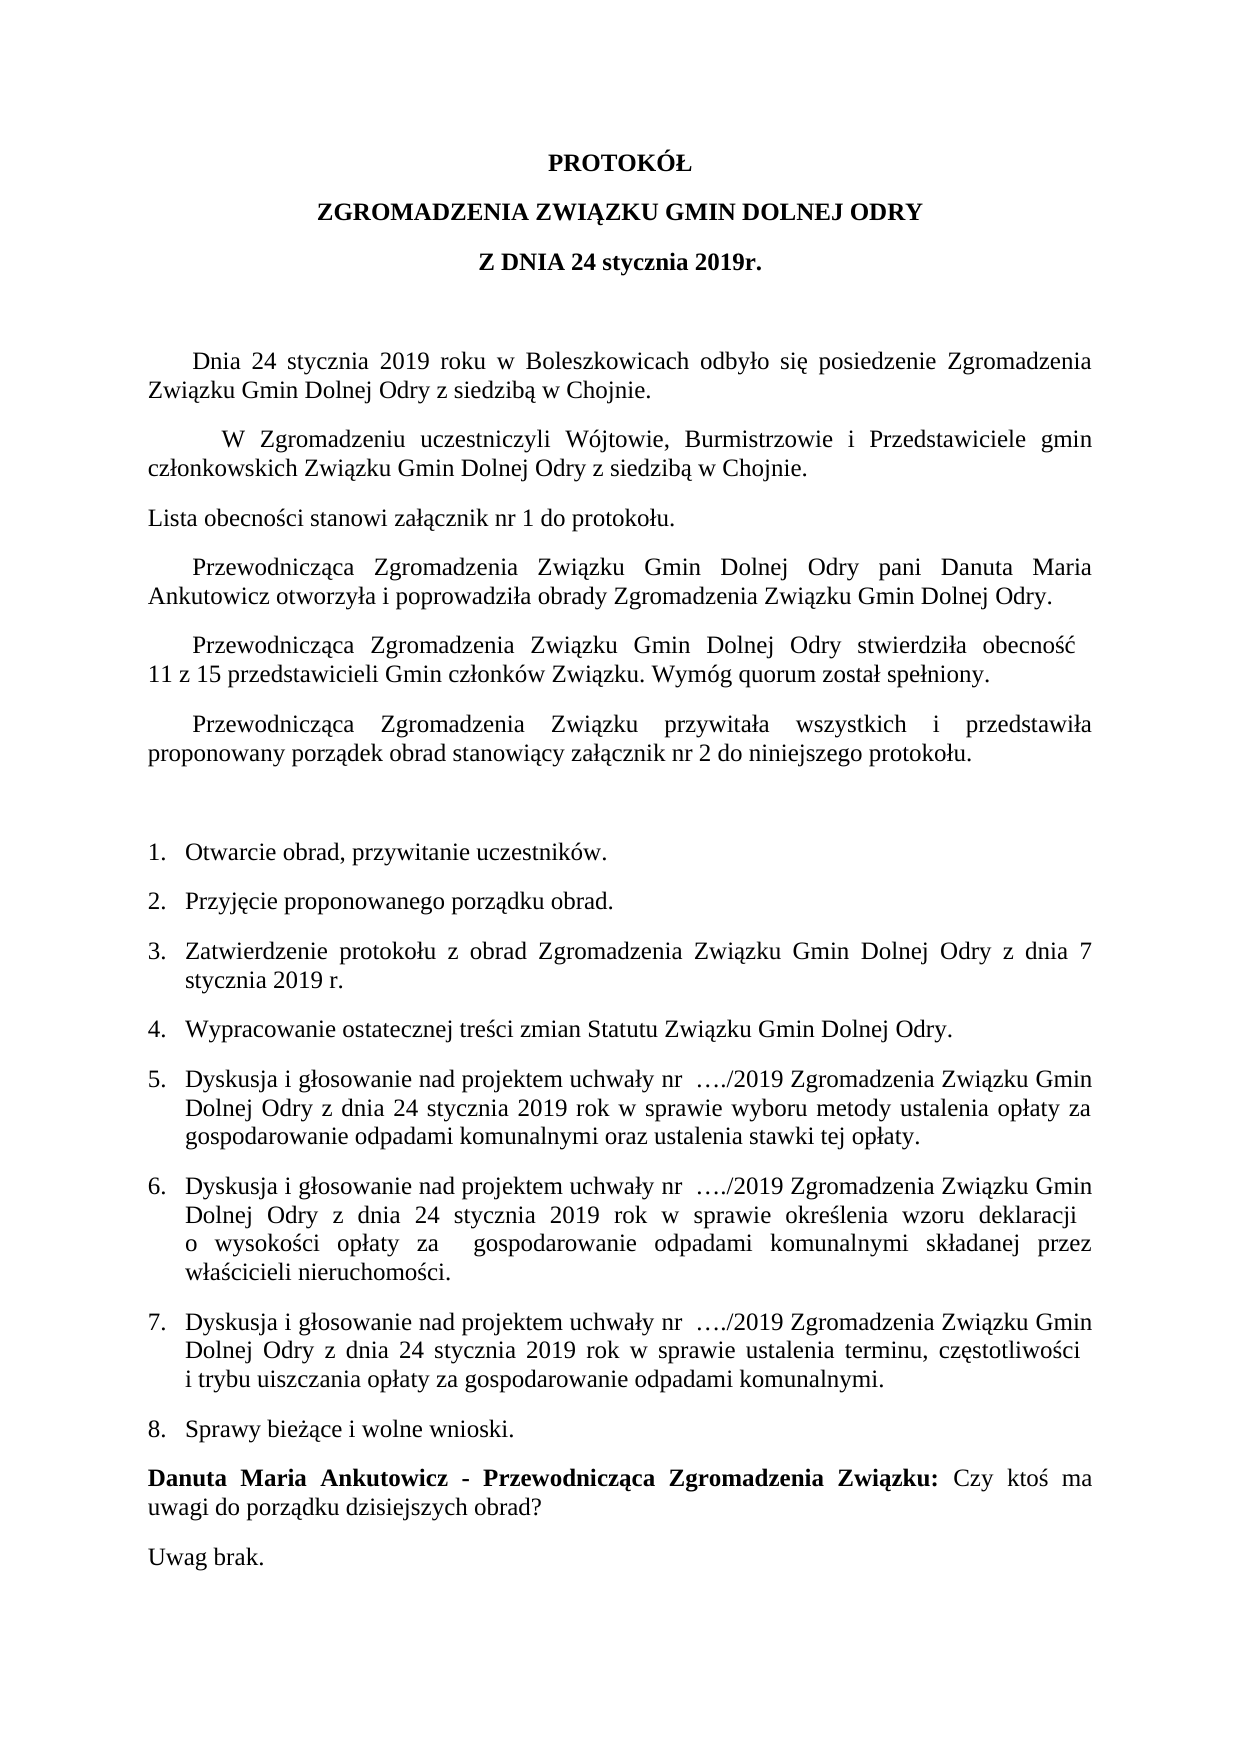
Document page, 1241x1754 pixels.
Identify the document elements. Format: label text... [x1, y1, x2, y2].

list Otwarcie obrad, przywitanie uczestników. [148, 837, 1093, 866]
text PROTOKÓŁ [148, 148, 1093, 176]
text Uwag brak. [148, 1542, 1093, 1571]
list Dyskusja i głosowanie nad projektem uchwały nr …./2019 Zgromadzenia Związku Gmin Dolnej Odry z dnia 24 stycznia 2019 rok w sprawie określenia wzoru deklaracji o wysokości opłaty za gospodarowanie odpadami komunalnymi składanej przez właścicieli nieruchomości. [148, 1171, 1093, 1286]
list Wypracowanie ostatecznej treści zmian Statutu Związku Gmin Dolnej Odry. [148, 1014, 1093, 1043]
text Przewodnicząca Zgromadzenia Związku przywitała wszystkich i przedstawiła proponowany porządek obrad stanowiący załącznik nr 2 do niniejszego protokołu. [148, 709, 1093, 766]
text W Zgromadzeniu uczestniczyli Wójtowie, Burmistrzowie i Przedstawiciele gmin członkowskich Związku Gmin Dolnej Odry z siedzibą w Chojnie. [148, 424, 1093, 482]
list Zatwierdzenie protokołu z obrad Zgromadzenia Związku Gmin Dolnej Odry z dnia 7 stycznia 2019 r. [148, 936, 1093, 993]
list Przyjęcie proponowanego porządku obrad. [148, 886, 1093, 915]
text Dnia 24 stycznia 2019 roku w Boleszkowicach odbyło się posiedzenie Zgromadzenia Związku Gmin Dolnej Odry z siedzibą w Chojnie. [148, 346, 1093, 403]
list Dyskusja i głosowanie nad projektem uchwały nr …./2019 Zgromadzenia Związku Gmin Dolnej Odry z dnia 24 stycznia 2019 rok w sprawie wyboru metody ustalenia opłaty za gospodarowanie odpadami komunalnymi oraz ustalenia stawki tej opłaty. [148, 1064, 1093, 1150]
list Sprawy bieżące i wolne wnioski. [148, 1414, 1093, 1443]
text Przewodnicząca Zgromadzenia Związku Gmin Dolnej Odry stwierdziła obecność 11 z 15 przedstawicieli Gmin członków Związku. Wymóg quorum został spełniony. [148, 631, 1093, 688]
list Dyskusja i głosowanie nad projektem uchwały nr …./2019 Zgromadzenia Związku Gmin Dolnej Odry z dnia 24 stycznia 2019 rok w sprawie ustalenia terminu, częstotliwości i trybu uiszczania opłaty za gospodarowanie odpadami komunalnymi. [148, 1307, 1093, 1393]
text Z DNIA 24 stycznia 2019r. [148, 247, 1093, 276]
text Lista obecności stanowi załącznik nr 1 do protokołu. [148, 503, 1093, 531]
text ZGROMADZENIA ZWIĄZKU GMIN DOLNEJ ODRY [148, 197, 1093, 226]
text Przewodnicząca Zgromadzenia Związku Gmin Dolnej Odry pani Danuta Maria Ankutowicz otworzyła i poprowadziła obrady Zgromadzenia Związku Gmin Dolnej Odry. [148, 552, 1093, 610]
text Danuta Maria Ankutowicz - Przewodnicząca Zgromadzenia Związku: Czy ktoś ma uwagi do porządku dzisiejszych obrad? [148, 1463, 1093, 1521]
